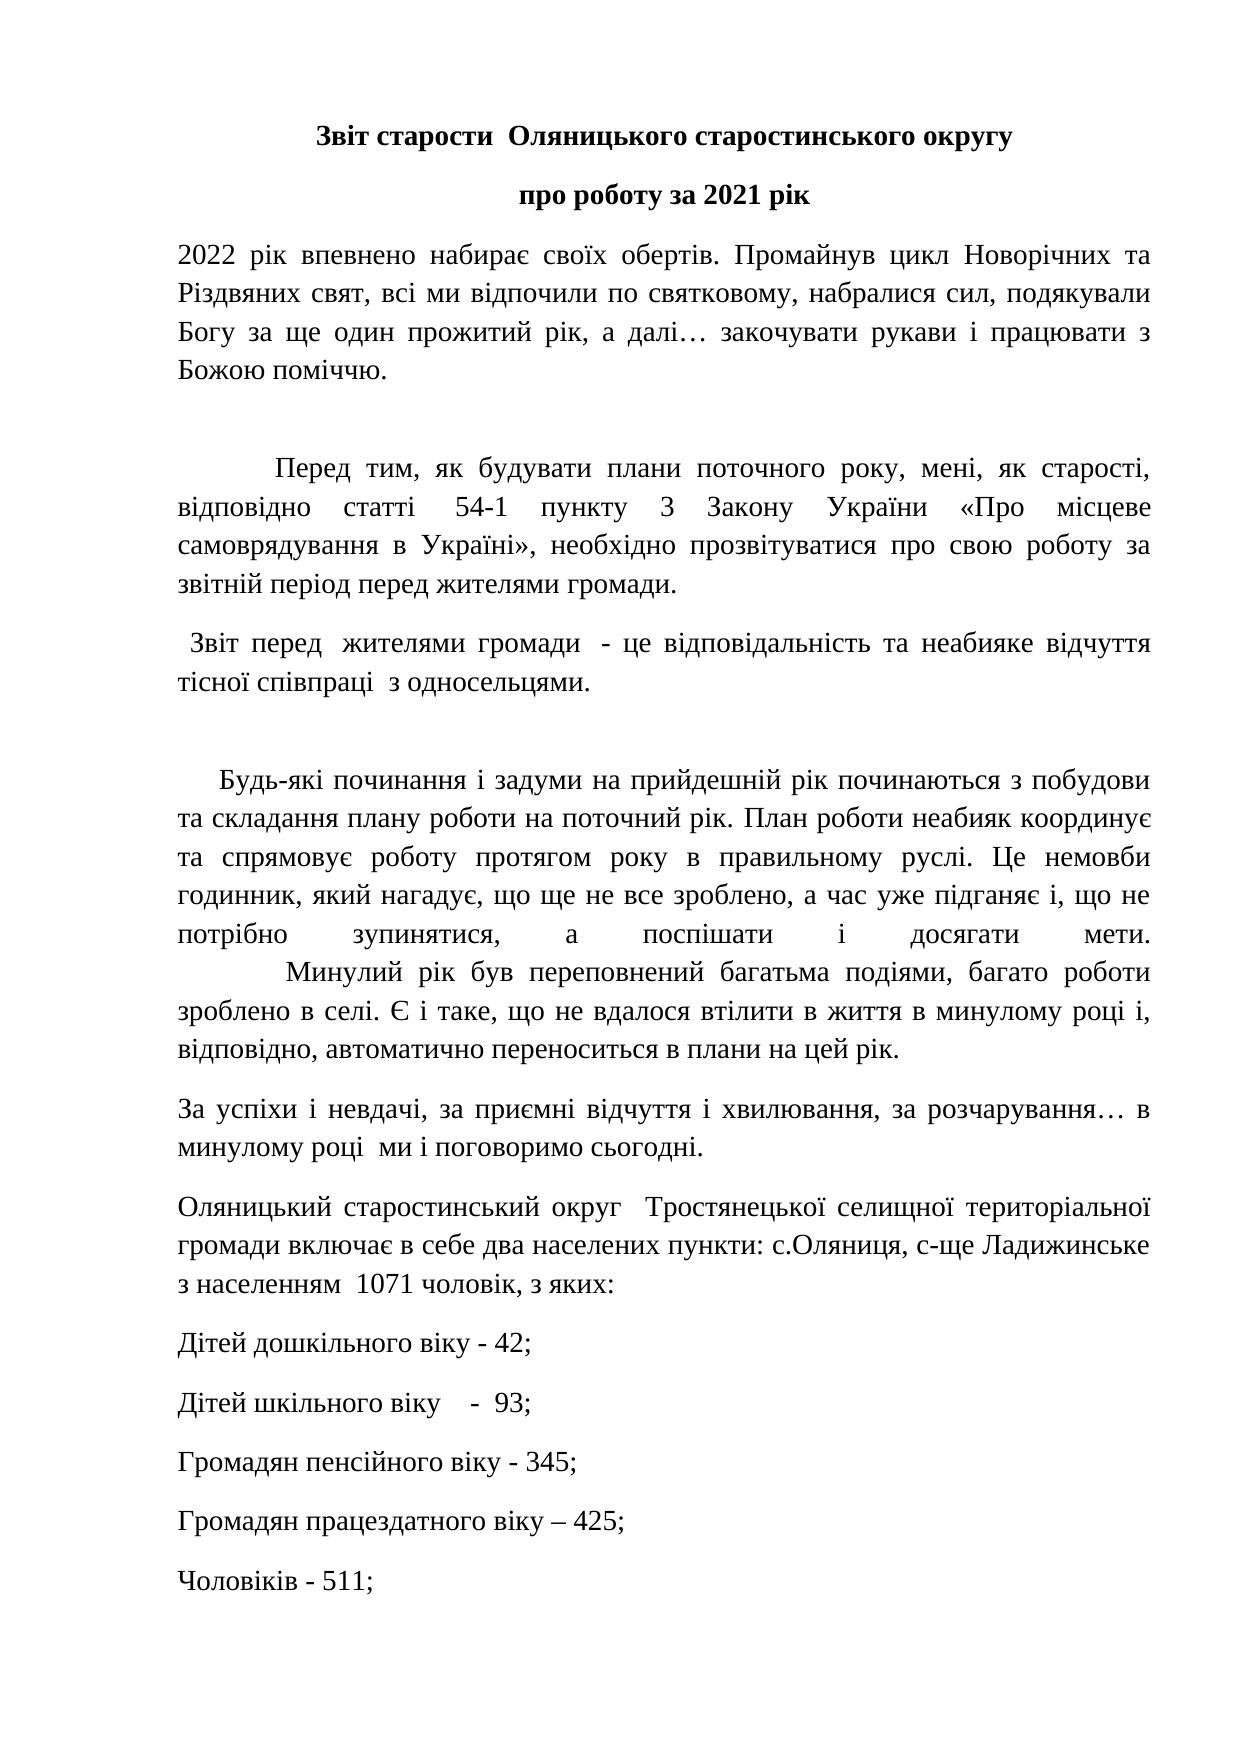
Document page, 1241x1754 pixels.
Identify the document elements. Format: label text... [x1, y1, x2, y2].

text Дітей шкільного віку - 93; [177, 1385, 1152, 1418]
text Громадян пенсійного віку - 345; [177, 1444, 1152, 1478]
text 2022 рік впевнено набирає своїх обертів. Промайнув цикл Новорічних та Різдвяних свят, всі ми відпочили по святковому, набралися сил, подякували Богу за ще один прожитий рік, а далі… закочувати рукави і працювати з Божою поміччю. [177, 237, 1152, 386]
text про роботу за 2021 рік [177, 177, 1152, 211]
text Громадян працездатного віку – 425; [177, 1503, 1152, 1537]
text Будь-які починання і задуми на прийдешній рік починаються з побудови та складання плану роботи на поточний рік. План роботи неабияк координує та спрямовує роботу протягом року в правильному руслі. Це немовби годинник, який нагадує, що ще не все зроблено, а час уже підганяє і, що не потрібно зупинятися, а поспішати і досягати мети. Минулий рік був переповнений багатьма подіями, багато роботи зроблено в селі. Є і таке, що не вдалося втілити в життя в минулому році і, відповідно, автоматично переноситься в плани на цей рік. [177, 723, 1152, 1065]
text Звіт старости Оляницького старостинського округу [177, 118, 1152, 152]
text Оляницький старостинський округ Тростянецької селищної територіальної громади включає в себе два населених пункти: с.Оляниця, с-ще Ладижинське з населенням 1071 чоловік, з яких: [177, 1189, 1152, 1299]
text Чоловіків - 511; [177, 1563, 1152, 1596]
text За успіхи і невдачі, за приємні відчуття і хвилювання, за розчарування… в минулому році ми і поговоримо сьогодні. [177, 1091, 1152, 1163]
text Дітей дошкільного віку - 42; [177, 1325, 1152, 1359]
text Перед тим, як будувати плани поточного року, мені, як старості, відповідно статті 54-1 пункту 3 Закону України «Про місцеве самоврядування в Україні», необхідно прозвітуватися про свою роботу за звітній період перед жителями громади. [177, 412, 1152, 599]
text Звіт перед жителями громади - це відповідальність та неабияке відчуття тісної співпраці з односельцями. [177, 625, 1152, 697]
